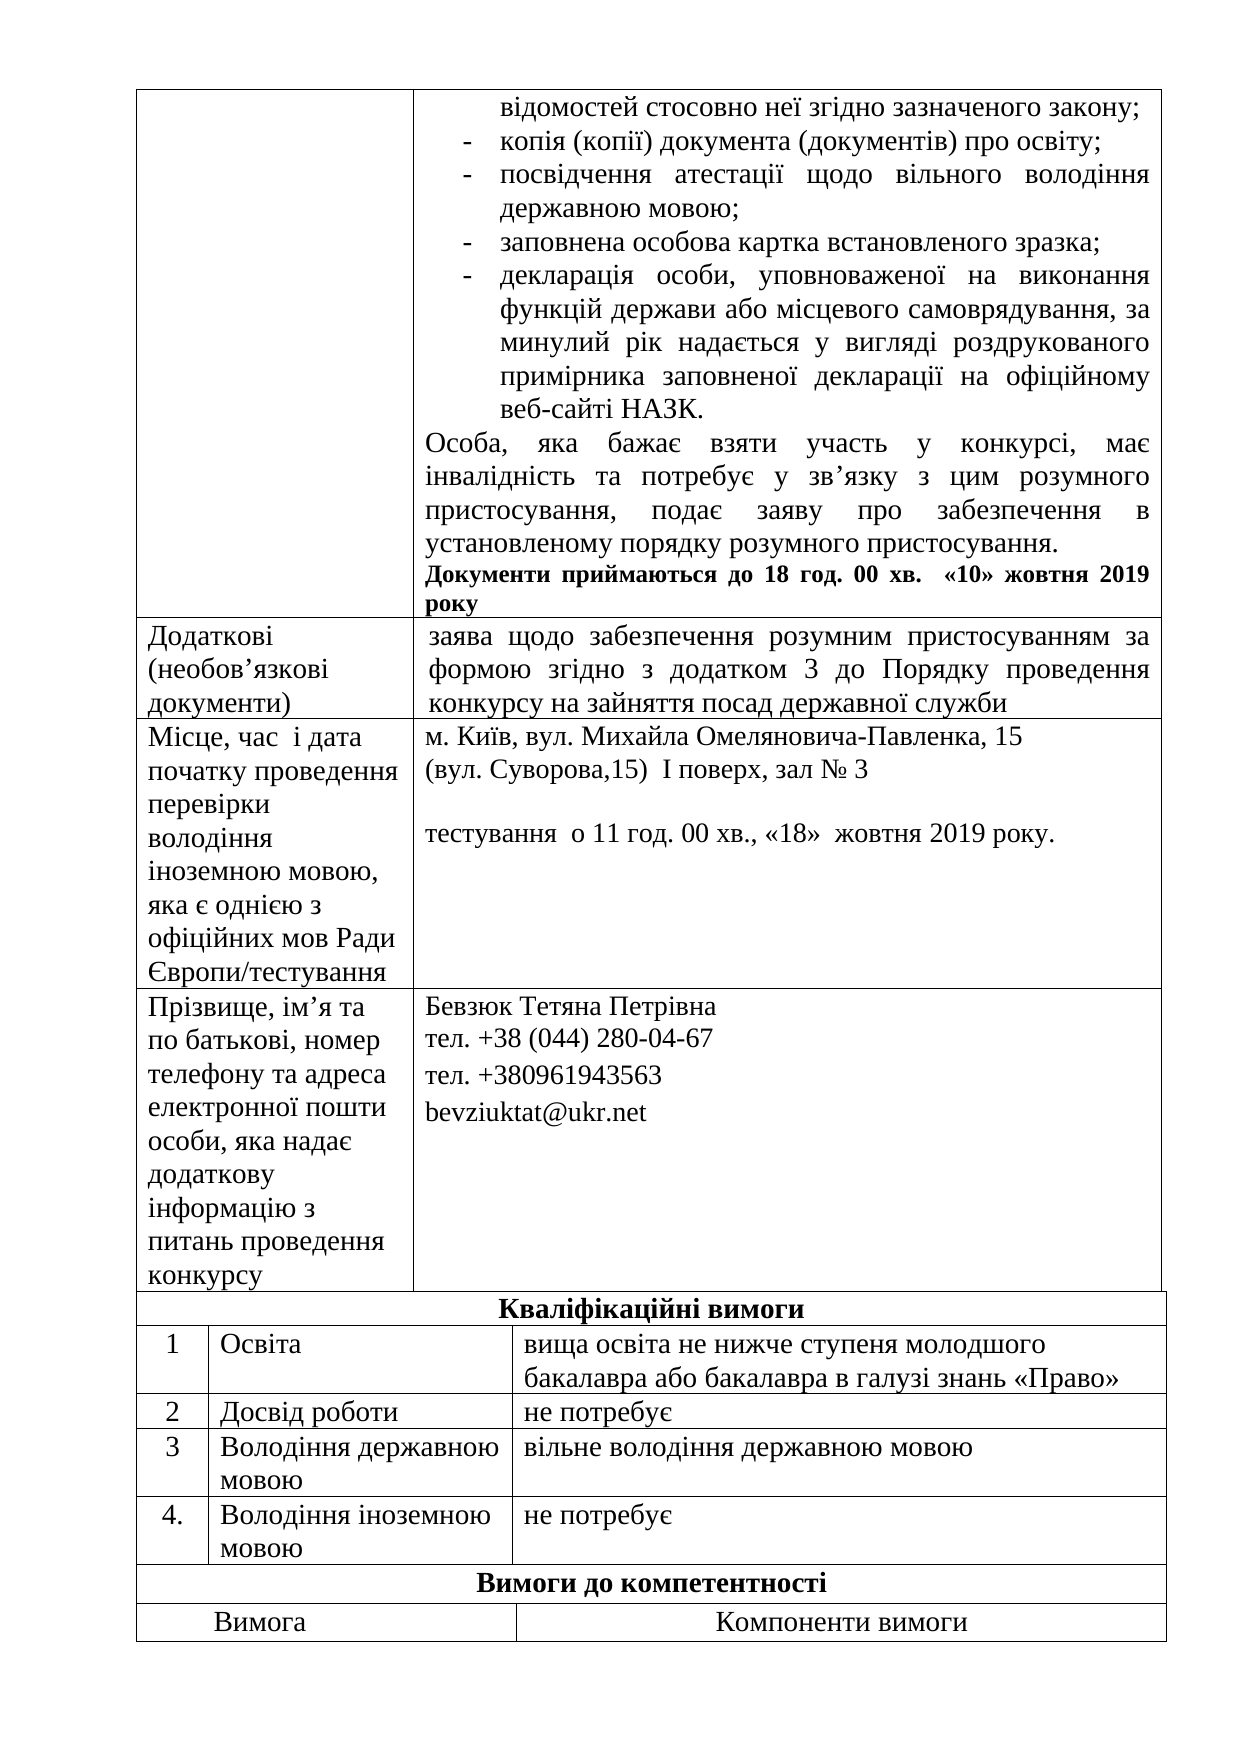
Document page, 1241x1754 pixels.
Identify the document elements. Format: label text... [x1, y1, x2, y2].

table_cell Бевзюк Тетяна Петрівна тел. +38 (044) 280-04-67 тел. +380961943563 bevziuktat@ukr.net [414, 989, 1161, 1291]
table_cell не потребує [513, 1497, 1166, 1564]
table_cell заява щодо забезпечення розумним пристосуванням за формою згідно з додатком 3 до Порядку проведення конкурсу на зайняття посад державної служби [414, 618, 1161, 718]
table_cell Володіння іноземною мовою [209, 1497, 512, 1564]
table_cell вища освіта не нижче ступеня молодшого бакалавра або бакалавра в галузі знань «Право» [513, 1326, 1166, 1393]
table_cell Прізвище, ім’я та по батькові, номер телефону та адреса електронної пошти особи, яка надає додаткову інформацію з питань проведення конкурсу [137, 989, 413, 1291]
table_cell Додаткові (необов’язкові документи) [137, 618, 413, 718]
table_cell 2 [137, 1394, 208, 1428]
table_cell Володіння державною мовою [209, 1429, 512, 1496]
table_cell Освіта [209, 1326, 512, 1393]
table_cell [414, 90, 1161, 617]
table_cell Компоненти вимоги [517, 1604, 1166, 1641]
table_cell не потребує [513, 1394, 1166, 1428]
table_cell Вимога [137, 1604, 516, 1641]
table_cell Досвід роботи [209, 1394, 512, 1428]
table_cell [137, 90, 413, 617]
table_cell 3 [137, 1429, 208, 1496]
table_cell 1 [137, 1326, 208, 1393]
table_cell вільне володіння державною мовою [513, 1429, 1166, 1496]
table_cell Місце, час і дата початку проведення перевірки володіння іноземною мовою, яка є однією з офіційних мов Ради Європи/тестування [137, 719, 413, 988]
table_cell м. Київ, вул. Михайла Омеляновича-Павленка, 15 (вул. Суворова,15) I поверх, зал № 3 тестування о 11 год. 00 хв., «18» жовтня 2019 року. [414, 719, 1161, 988]
table_cell Вимоги до компетентності [137, 1565, 1166, 1603]
table_cell 4. [137, 1497, 208, 1564]
table_cell Кваліфікаційні вимоги [137, 1292, 1166, 1325]
